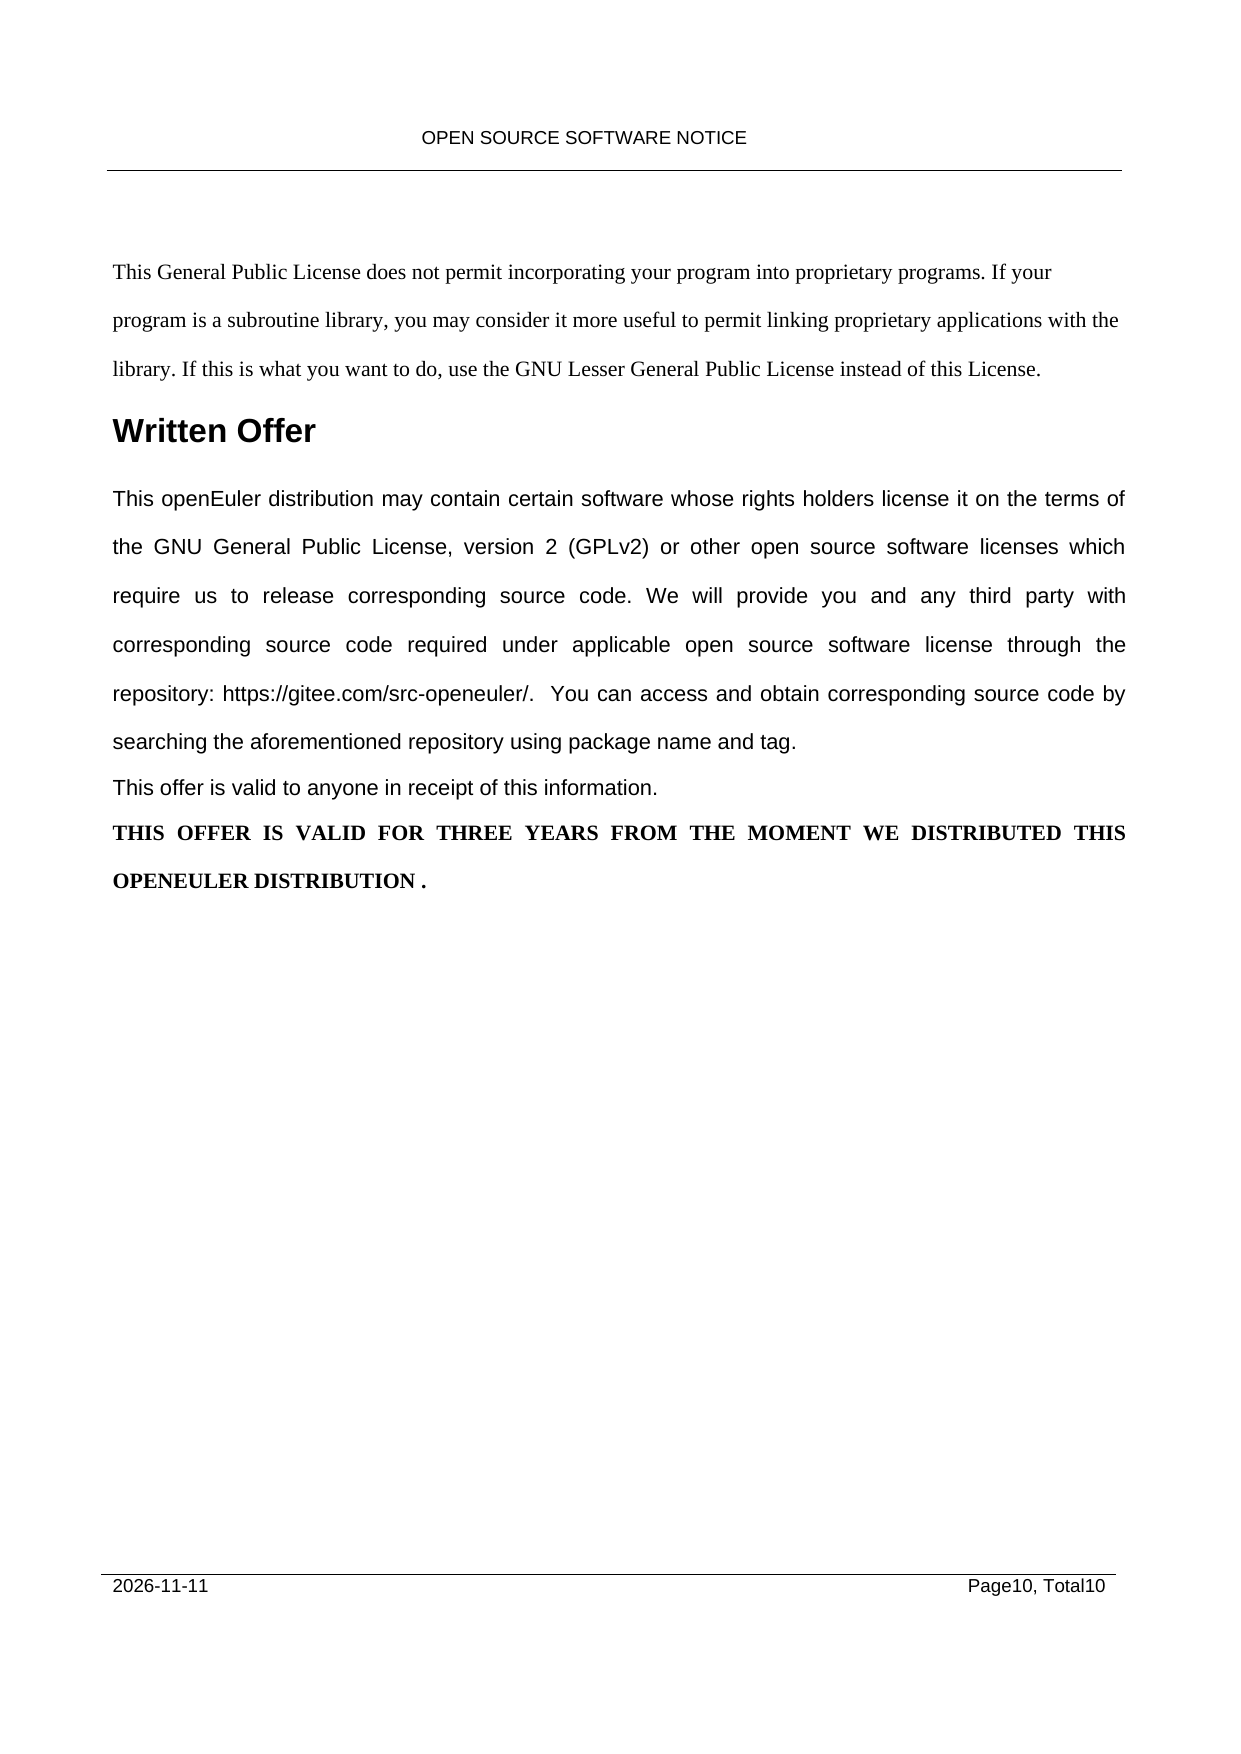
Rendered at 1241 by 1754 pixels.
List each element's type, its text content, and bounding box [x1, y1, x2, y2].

text Written Offer [112, 398, 1128, 463]
text THIS OFFER IS VALID FOR THREE YEARS FROM THE MOMENT WE DISTRIBUTED THIS OPENEULER DISTRIBUTION . [112, 816, 1128, 897]
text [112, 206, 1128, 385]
text This offer is valid to anyone in receipt of this information. [112, 771, 1128, 803]
text This openEuler distribution may contain certain software whose rights holders license it on the terms of the GNU General Public License, version 2 (GPLv2) or other open source software licenses which require us to release corresponding source code. We will provide you and any third party with corresponding source code required under applicable open source software license through the repository: https://gitee.com/src-openeuler/. You can access and obtain corresponding source code by searching the aforementioned repository using package name and tag. [112, 482, 1128, 758]
